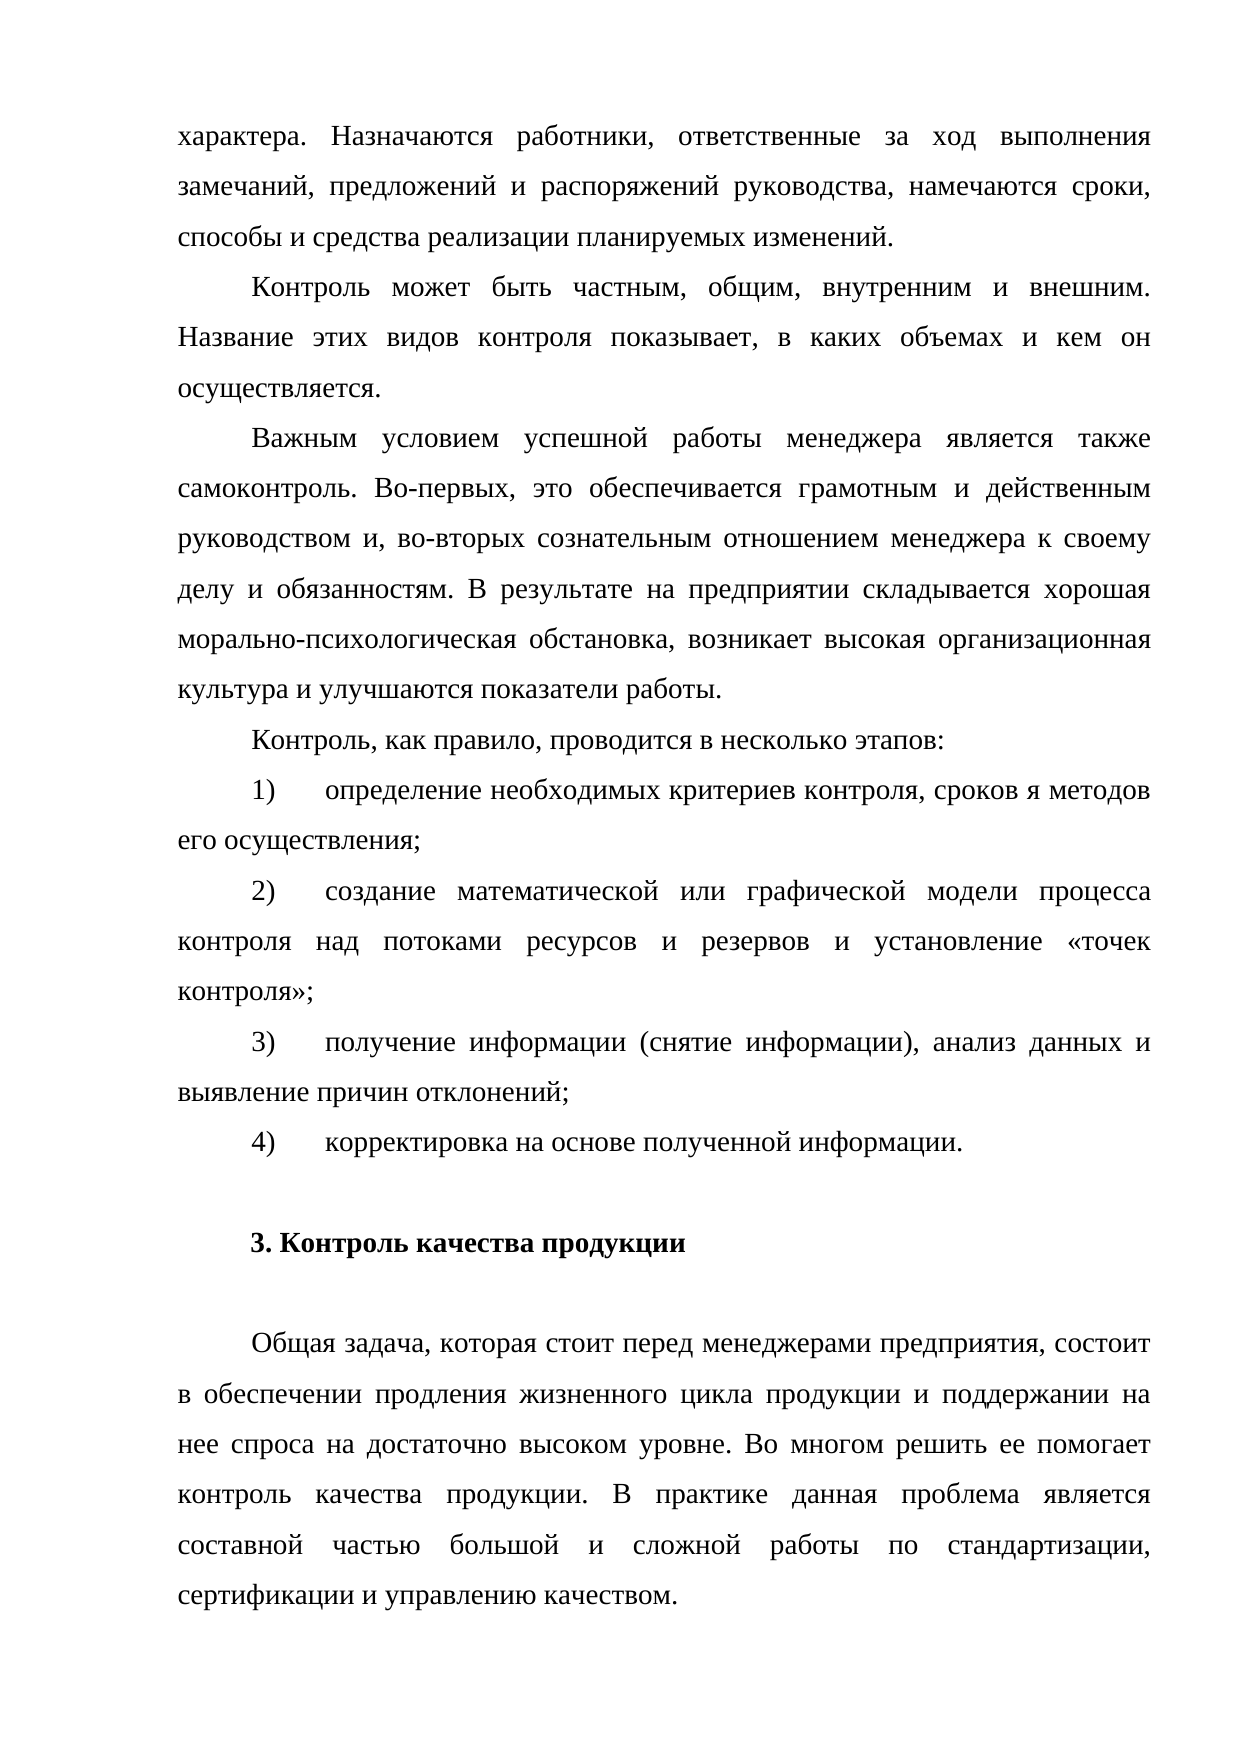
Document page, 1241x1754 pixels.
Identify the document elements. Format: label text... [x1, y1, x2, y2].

list корректировка на основе полученной информации. [177, 1124, 1152, 1158]
text Контроль, как правило, проводится в несколько этапов: [177, 722, 1152, 755]
list создание математической или графической модели процесса контроля над потоками ресурсов и резервов и установление «точек контроля»; [177, 873, 1152, 1007]
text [177, 118, 1152, 252]
text Общая задача, которая стоит перед менеджерами предприятия, состоит в обеспечении продления жизненного цикла продукции и поддержании на нее спроса на достаточно высоком уровне. Во многом решить ее помогает контроль качества продукции. В практике данная проблема является составной частью большой и сложной работы по стандартизации, сертификации и управлению качеством. [177, 1326, 1152, 1611]
list определение необходимых критериев контроля, сроков я методов его осуществления; [177, 772, 1152, 856]
list получение информации (снятие информации), анализ данных и выявление причин отклонений; [177, 1024, 1152, 1108]
list 3. Контроль качества продукции [177, 1225, 1152, 1258]
text Важным условием успешной работы менеджера является также самоконтроль. Во-первых, это обеспечивается грамотным и действенным руководством и, во-вторых сознательным отношением менеджера к своему делу и обязанностям. В результате на предприятии складывается хорошая морально-психологическая обстановка, возникает высокая организационная культура и улучшаются показатели работы. [177, 420, 1152, 705]
text Контроль может быть частным, общим, внутренним и внешним. Название этих видов контроля показывает, в каких объемах и кем он осуществляется. [177, 269, 1152, 403]
